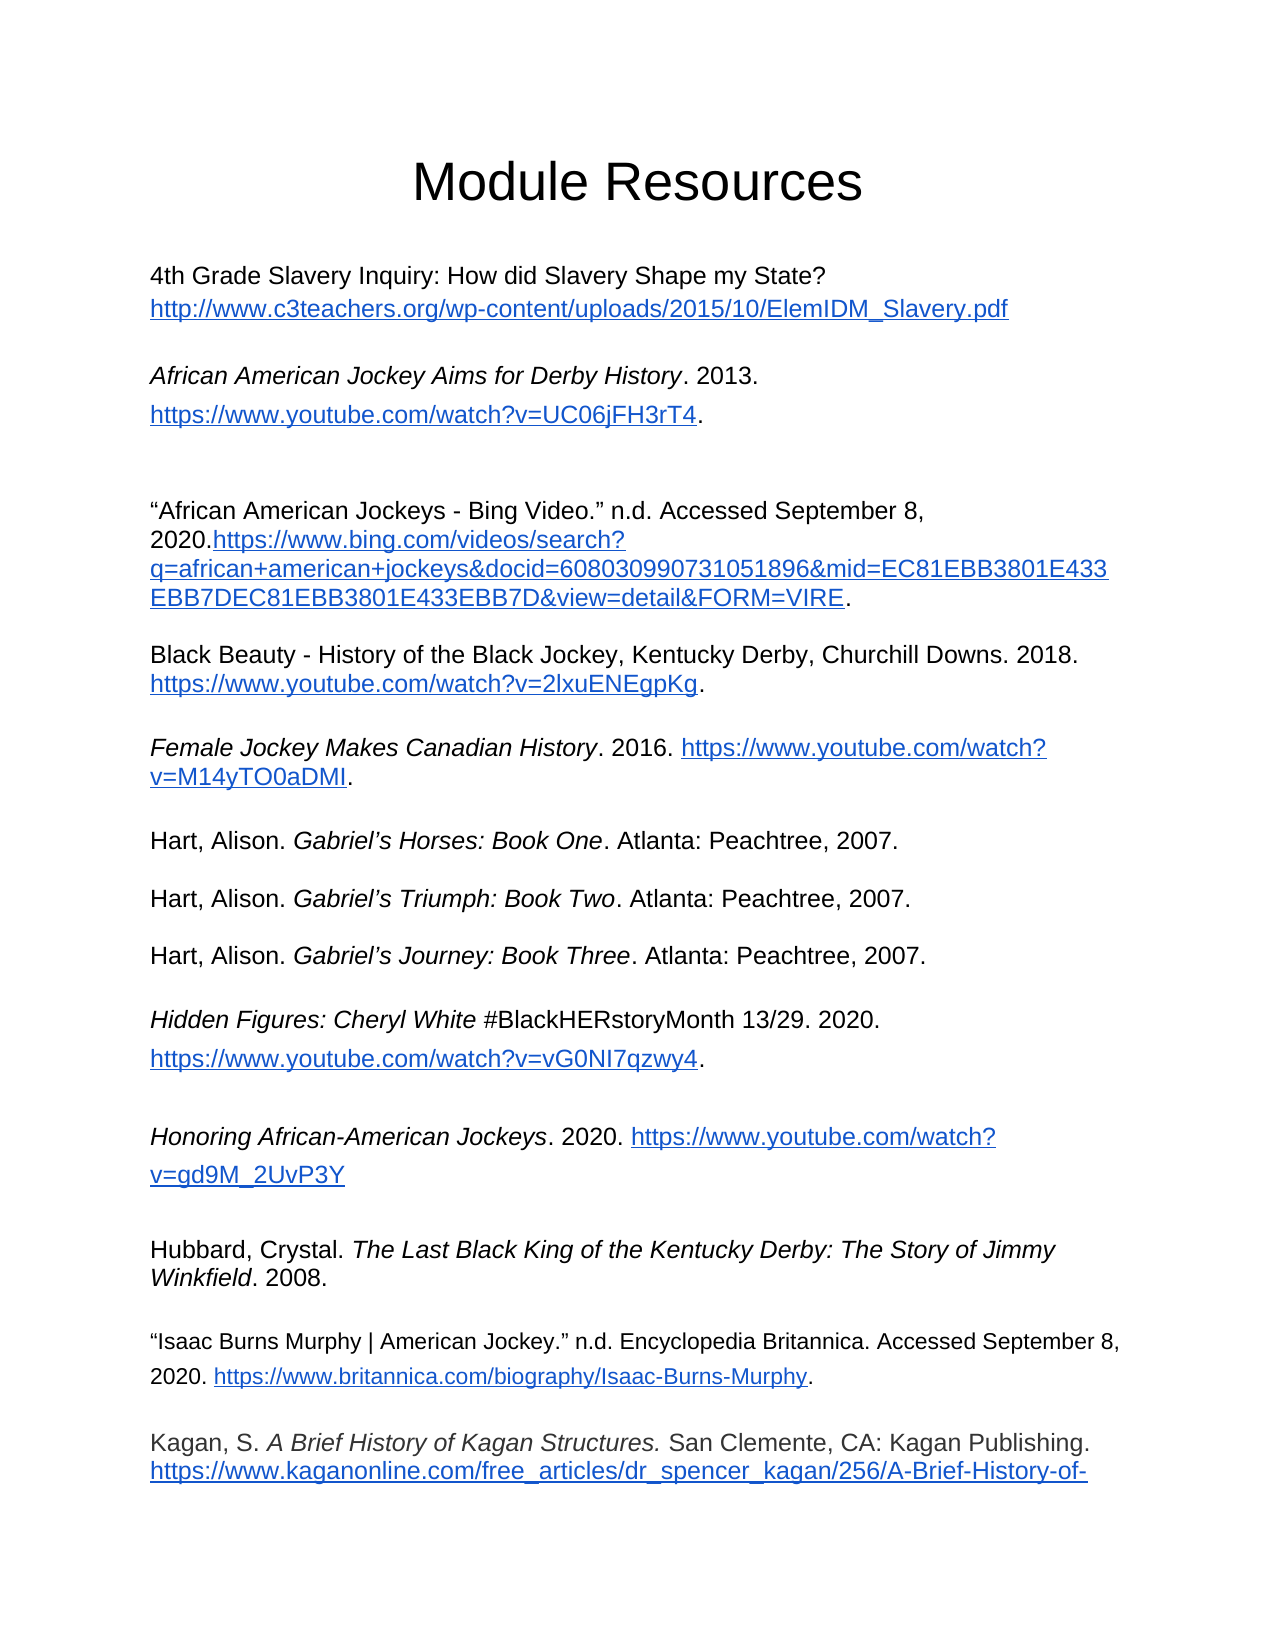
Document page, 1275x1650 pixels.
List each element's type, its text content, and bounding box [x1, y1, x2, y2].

text Honoring African-American Jockeys. 2020. https://www.youtube.com/watch?v=gd9M_2UvP3Y [150, 1122, 1125, 1189]
text Hubbard, Crystal. The Last Black King of the Kentucky Derby: The Story of Jimmy Winkfield. 2008. [150, 1235, 1125, 1292]
text Female Jockey Makes Canadian History. 2016. https://www.youtube.com/watch?v=M14yTO0aDMI. [150, 733, 1125, 791]
text African American Jockey Aims for Derby History. 2013. https://www.youtube.com/watch?v=UC06jFH3rT4. [150, 361, 1125, 429]
text “Isaac Burns Murphy | American Jockey.” n.d. Encyclopedia Britannica. Accessed September 8, 2020. https://www.britannica.com/biography/Isaac-Burns-Murphy. [150, 1328, 1125, 1389]
title Module Resources [150, 150, 1125, 212]
text http://www.c3teachers.org/wp-content/uploads/2015/10/ElemIDM_Slavery.pdf [150, 294, 1125, 323]
text 4th Grade Slavery Inquiry: How did Slavery Shape my State? [150, 261, 1125, 289]
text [150, 1427, 1125, 1485]
text Hart, Alison. Gabriel’s Triumph: Book Two. Atlanta: Peachtree, 2007. [150, 884, 1125, 912]
text Hart, Alison. Gabriel’s Journey: Book Three. Atlanta: Peachtree, 2007. [150, 941, 1125, 970]
text Black Beauty - History of the Black Jockey, Kentucky Derby, Churchill Downs. 2018. https://www.youtube.com/watch?v=2lxuENEgpKg. [150, 640, 1125, 698]
text Hidden Figures: Cheryl White #BlackHERstoryMonth 13/29. 2020. https://www.youtube.com/watch?v=vG0NI7qzwy4. [150, 1005, 1125, 1073]
text “African American Jockeys - Bing Video.” n.d. Accessed September 8, 2020.https://www.bing.com/videos/search?q=african+american+jockeys&docid=608030990731051896&mid=EC81EBB3801E433EBB7DEC81EBB3801E433EBB7D&view=detail&FORM=VIRE. [150, 496, 1125, 611]
text Hart, Alison. Gabriel’s Horses: Book One. Atlanta: Peachtree, 2007. [150, 826, 1125, 855]
